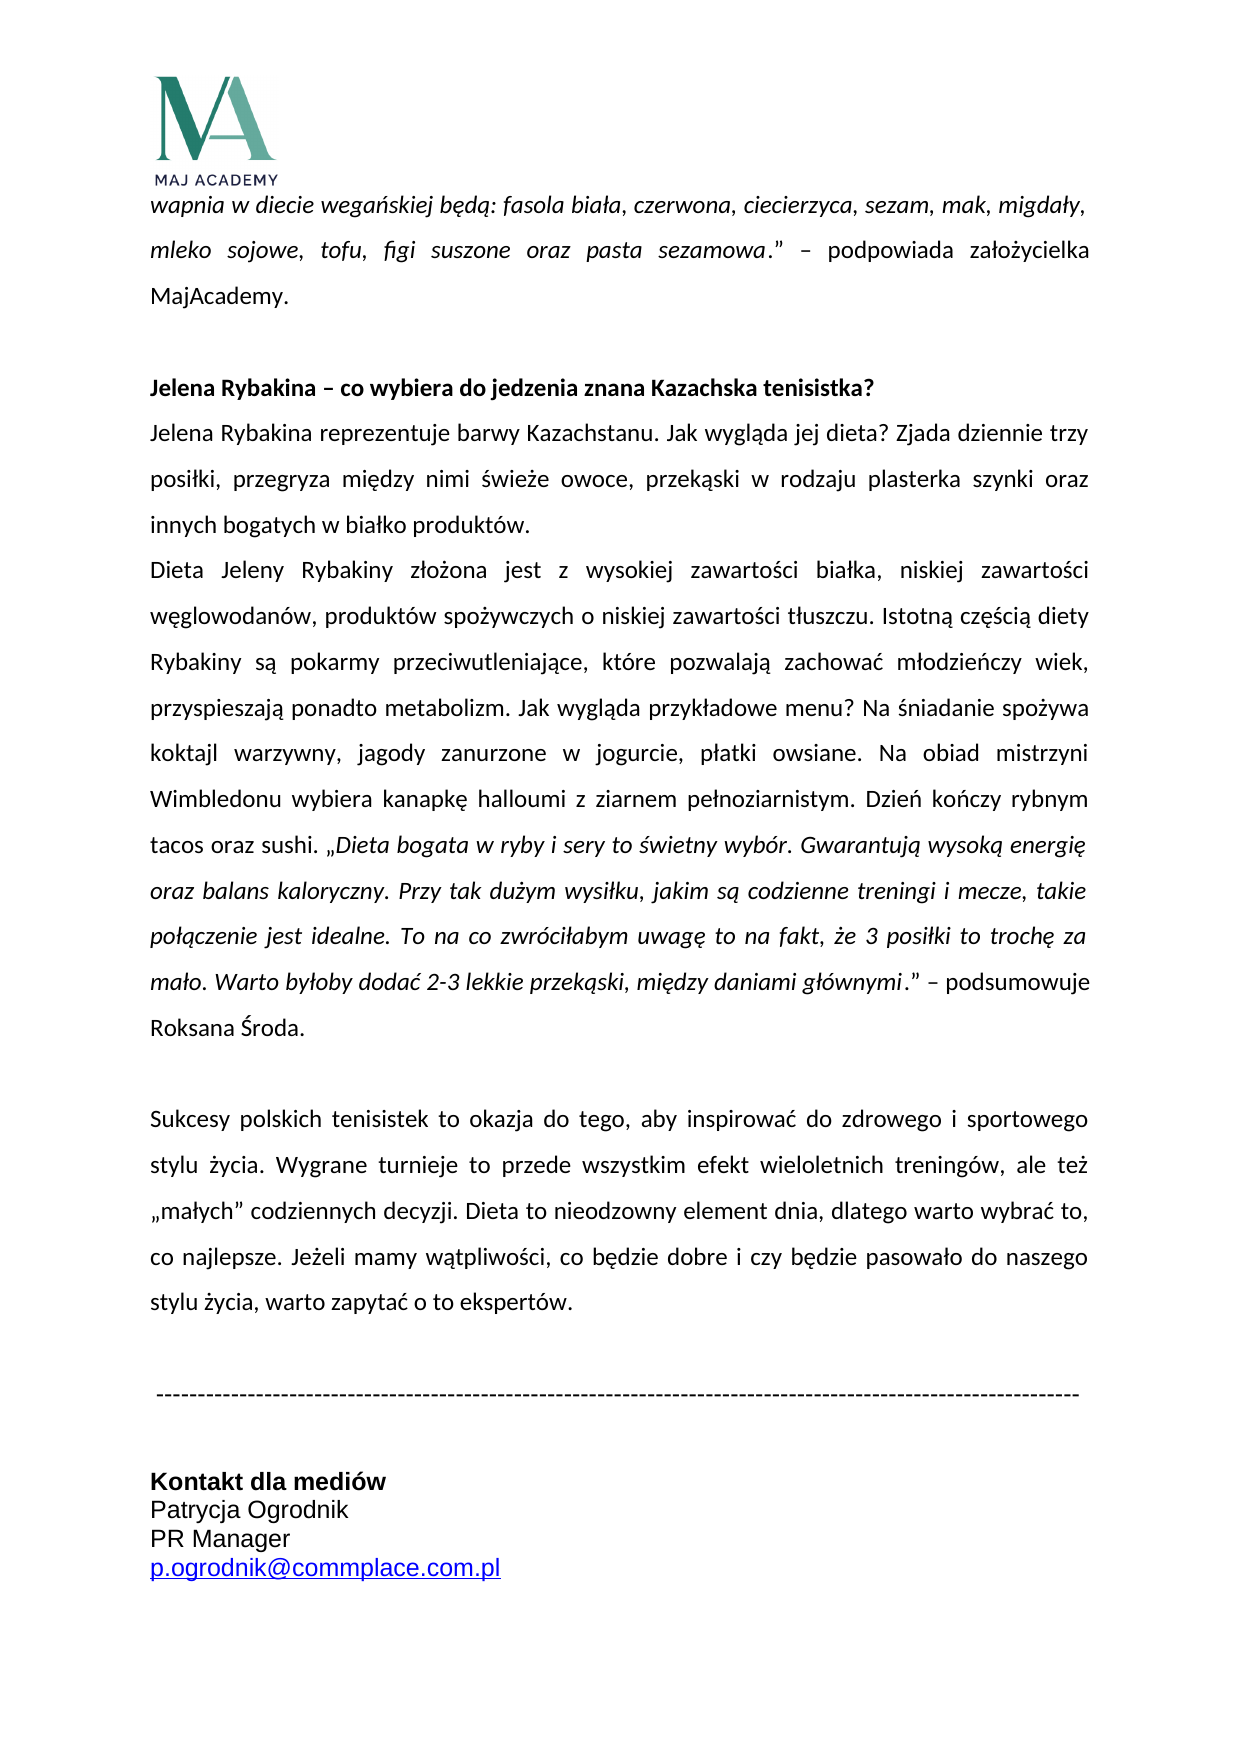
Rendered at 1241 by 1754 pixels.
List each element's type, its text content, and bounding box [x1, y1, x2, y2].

text p.ogrodnik@commplace.com.pl [150, 1553, 1090, 1582]
text Dieta Jeleny Rybakiny złożona jest z wysokiej zawartości białka, niskiej zawartości węglowodanów, produktów spożywczych o niskiej zawartości tłuszczu. Istotną częścią diety Rybakiny są pokarmy przeciwutleniające, które pozwalają zachować młodzieńczy wiek, przyspieszają ponadto metabolizm. Jak wygląda przykładowe menu? Na śniadanie spożywa koktajl warzywny, jagody zanurzone w jogurcie, płatki owsiane. Na obiad mistrzyni Wimbledonu wybiera kanapkę halloumi z ziarnem pełnoziarnistym. Dzień kończy rybnym tacos oraz sushi. „Dieta bogata w ryby i sery to świetny wybór. Gwarantują wysoką energię oraz balans kaloryczny. Przy tak dużym wysiłku, jakim są codzienne treningi i mecze, takie połączenie jest idealne. To na co zwróciłabym uwagę to na fakt, że 3 posiłki to trochę za mało. Warto byłoby dodać 2-3 lekkie przekąski, między daniami głównymi.” – podsumowuje Roksana Środa. [150, 555, 1090, 1042]
text Jelena Rybakina reprezentuje barwy Kazachstanu. Jak wygląda jej dieta? Zjada dziennie trzy posiłki, przegryza między nimi świeże owoce, przekąski w rodzaju plasterka szynki oraz innych bogatych w białko produktów. [150, 417, 1090, 539]
text Kontakt dla mediów [150, 1467, 1090, 1495]
picture [150, 75, 280, 189]
text Sukcesy polskich tenisistek to okazja do tego, aby inspirować do zdrowego i sportowego stylu życia. Wygrane turnieje to przede wszystkim efekt wieloletnich treningów, ale też „małych” codziennych decyzji. Dieta to nieodzowny element dnia, dlatego warto wybrać to, co najlepsze. Jeżeli mamy wątpliwości, co będzie dobre i czy będzie pasowało do naszego stylu życia, warto zapytać o to ekspertów. [150, 1103, 1090, 1317]
text Patrycja Ogrodnik [150, 1495, 1090, 1524]
text --------------------------------------------------------------------------------------------------------------- [150, 1378, 1090, 1408]
text PR Manager [150, 1524, 1090, 1553]
text Jelena Rybakina – co wybiera do jedzenia znana Kazachska tenisistka? [150, 372, 1090, 402]
